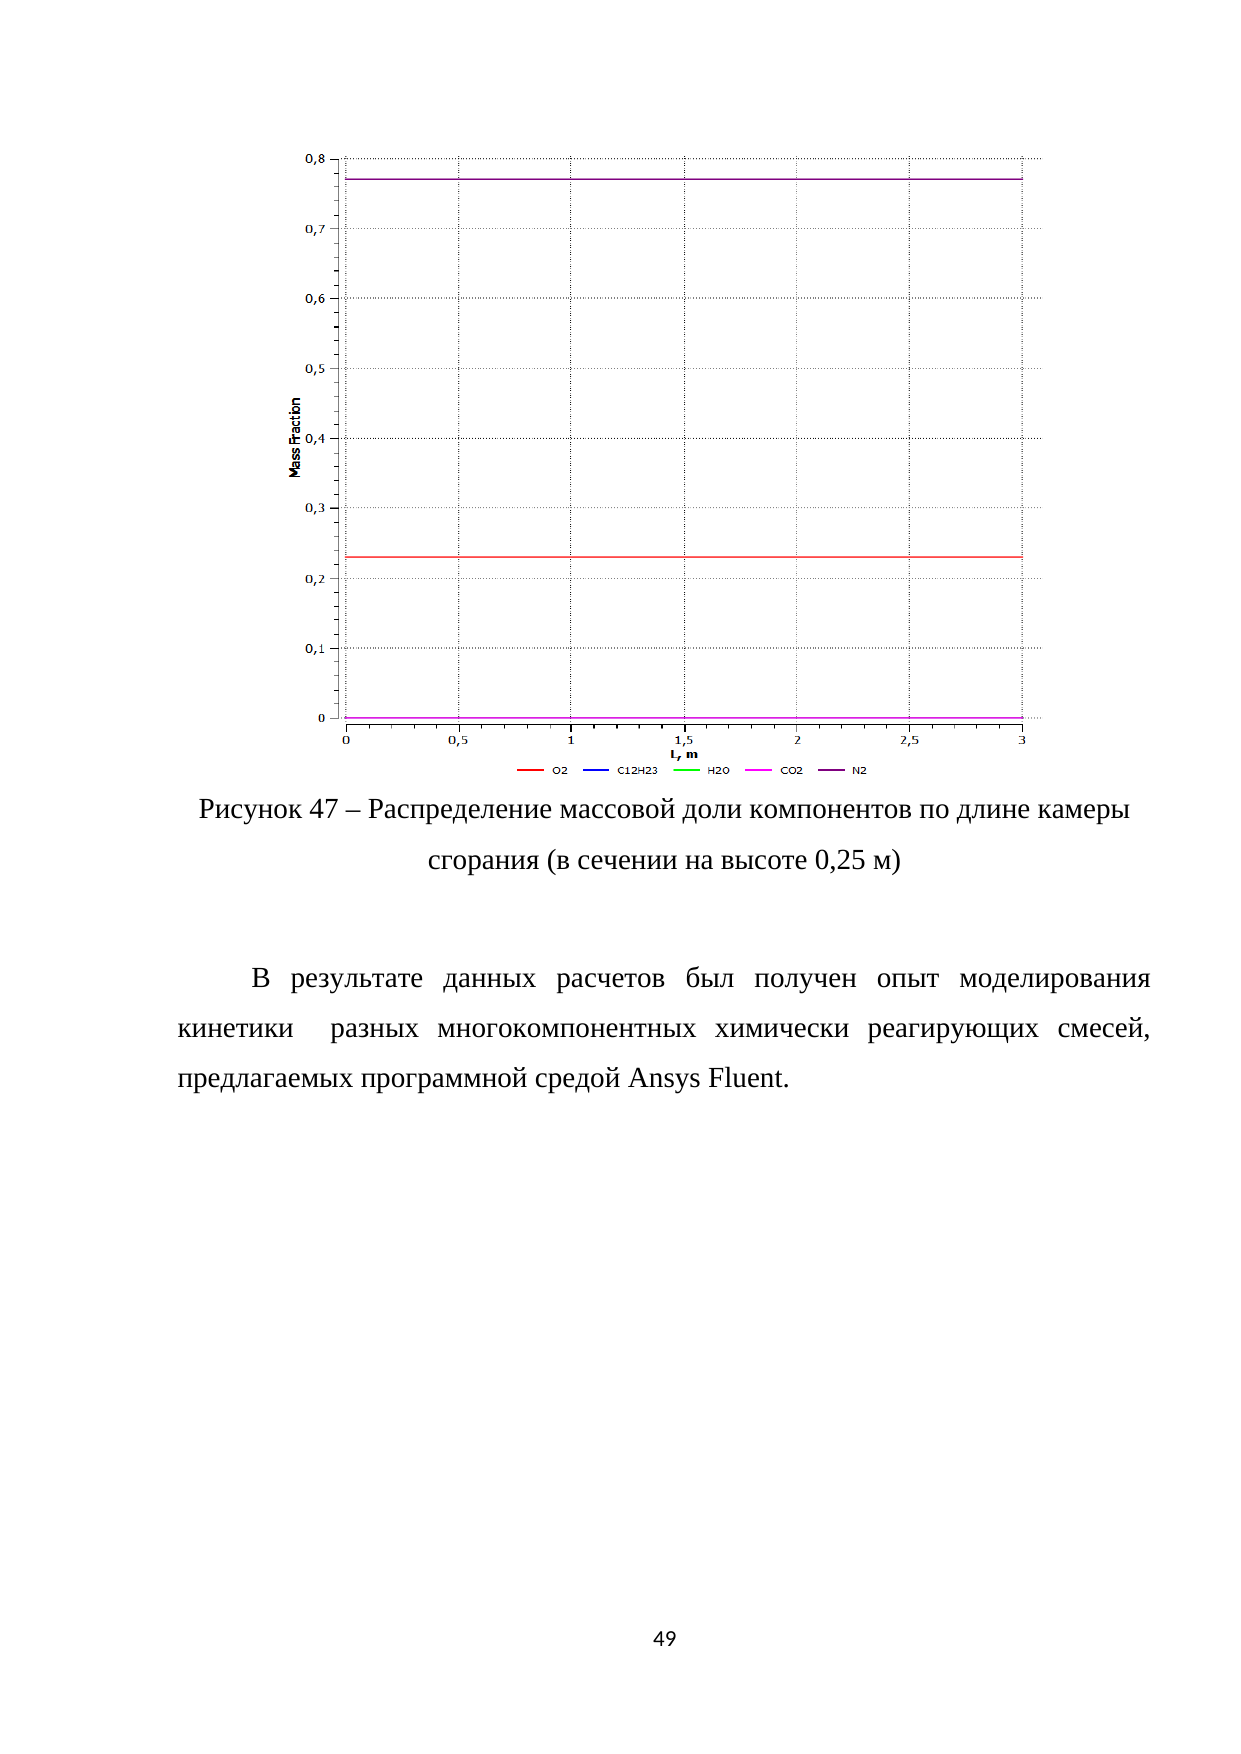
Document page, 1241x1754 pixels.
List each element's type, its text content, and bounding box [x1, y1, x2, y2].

picture [286, 154, 1043, 779]
text В результате данных расчетов был получен опыт моделирования кинетики разных многокомпонентных химически реагирующих смесей, предлагаемых программной средой Ansys Fluent. [177, 960, 1152, 1094]
table_cell [166, 155, 1163, 792]
table_cell Рисунок 47 – Распределение массовой доли компонентов по длине камеры сгорания (в сечении на высоте 0,25 м) [166, 792, 1163, 889]
